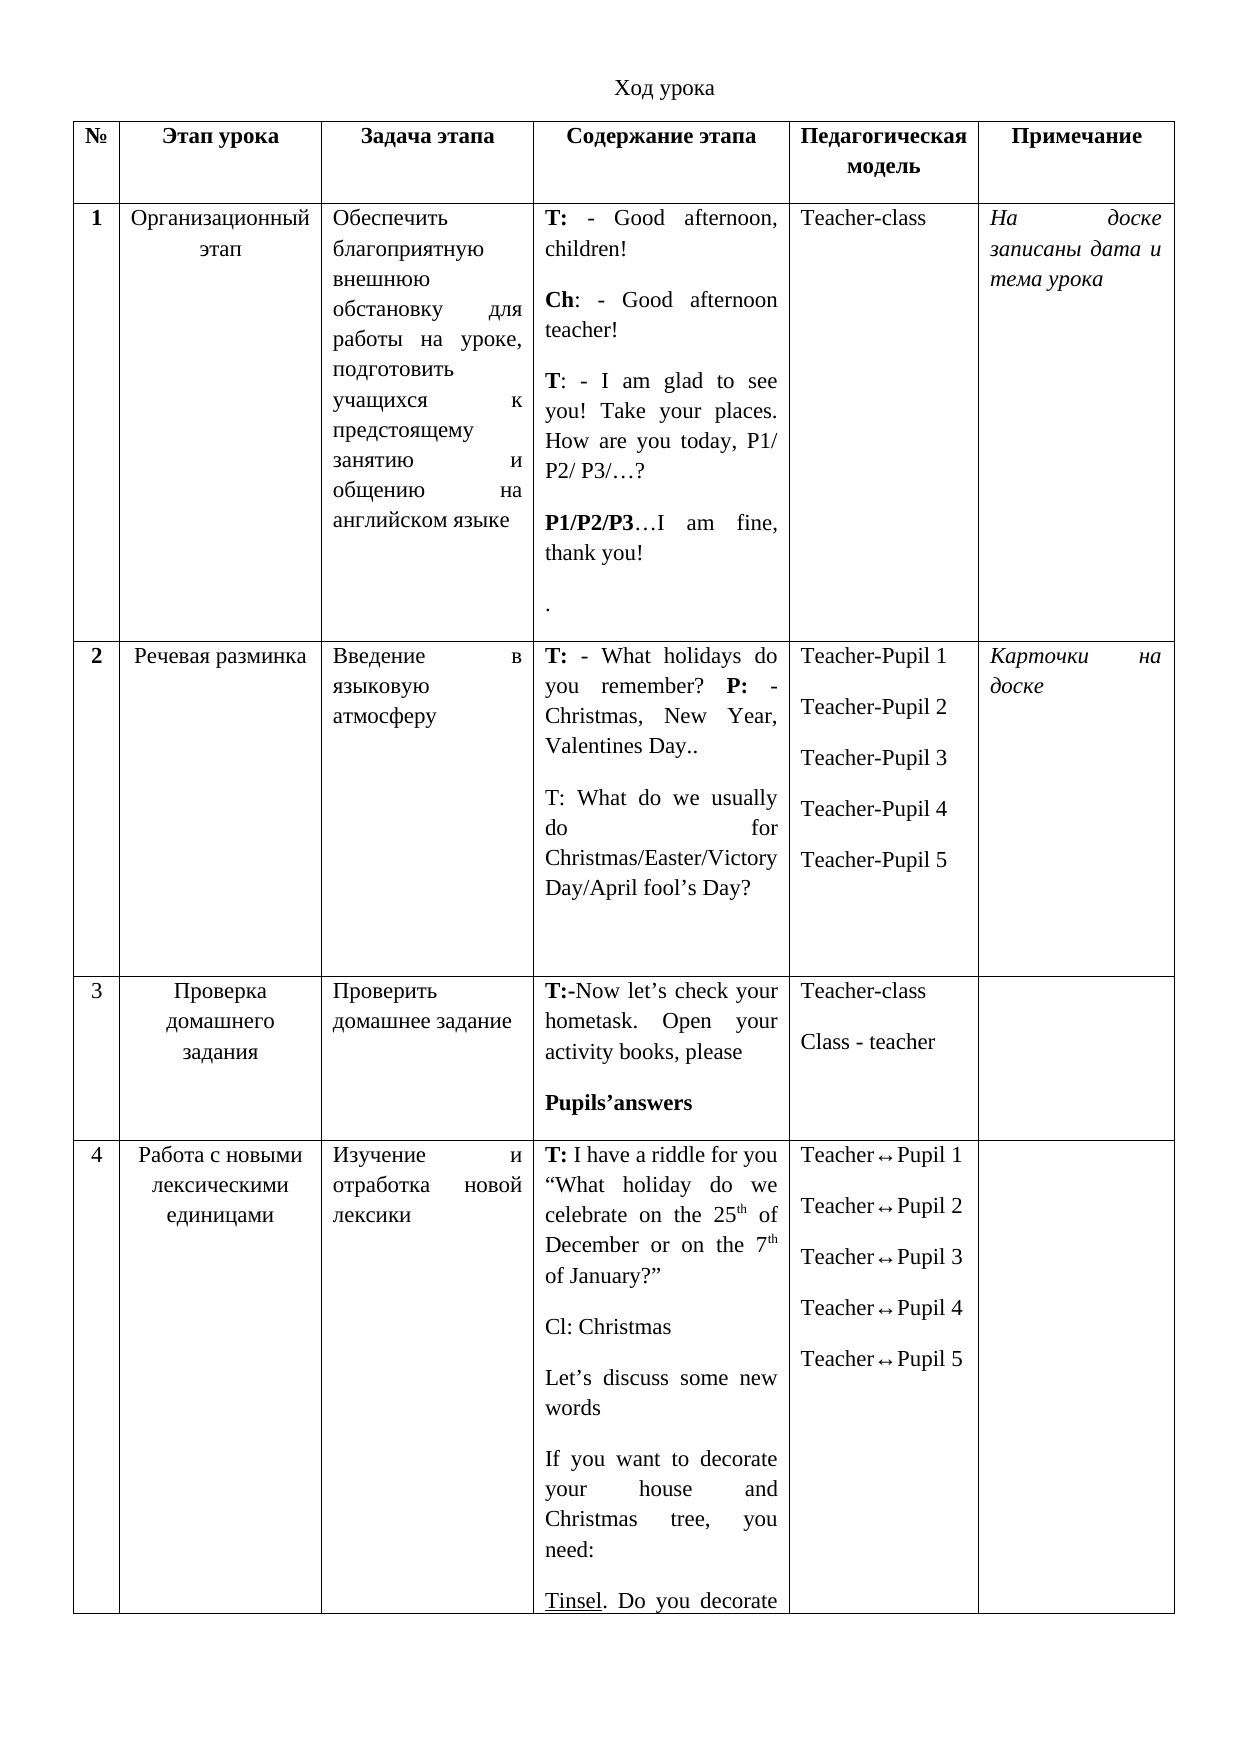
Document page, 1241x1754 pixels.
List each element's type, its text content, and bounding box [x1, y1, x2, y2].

table_cell T: - What holidays do you remember? P: - Christmas, New Year, Valentines Day.. T: What do we usually do for Christmas/Easter/Victory Day/April fool’s Day? [534, 642, 789, 976]
table_cell На доске записаны дата и тема урока [979, 204, 1174, 641]
text Ход урока [177, 74, 1152, 100]
table_cell Teacher-class Class - teacher [790, 977, 978, 1140]
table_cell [322, 1141, 533, 1613]
table_cell 3 [74, 977, 119, 1140]
table_header Содержание этапа [534, 122, 789, 203]
table_header № [74, 122, 119, 203]
table_cell Введение в языковую атмосферу [322, 642, 533, 976]
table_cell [534, 1141, 789, 1613]
table_cell [979, 977, 1174, 1140]
table_cell Проверка домашнего задания [120, 977, 321, 1140]
table_cell Teacher-class [790, 204, 978, 641]
table_cell Обеспечить благоприятную внешнюю обстановку для работы на уроке, подготовить учащихся к предстоящему занятию и общению на английском языке [322, 204, 533, 641]
table_cell 4 [74, 1141, 119, 1613]
table_cell [979, 1141, 1174, 1613]
table_cell Карточки на доске [979, 642, 1174, 976]
table_header Задача этапа [322, 122, 533, 203]
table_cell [790, 1141, 978, 1613]
table_cell Речевая разминка [120, 642, 321, 976]
table_cell Teacher-Pupil 1 Teacher-Pupil 2 Teacher-Pupil 3 Teacher-Pupil 4 Teacher-Pupil 5 [790, 642, 978, 976]
table_cell Проверить домашнее задание [322, 977, 533, 1140]
table_cell 1 [74, 204, 119, 641]
table_cell Организационный этап [120, 204, 321, 641]
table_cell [120, 1141, 321, 1613]
table_cell 2 [74, 642, 119, 976]
table_cell T: - Good afternoon, children! Ch: - Good afternoon teacher! T: - I am glad to see you! Take your places. How are you today, P1/ P2/ P3/…? P1/P2/P3…I am fine, thank you! . [534, 204, 789, 641]
table_cell T:-Now let’s check your hometask. Open your activity books, please Pupils’answers [534, 977, 789, 1140]
table_header Примечание [979, 122, 1174, 203]
table_header Этап урока [120, 122, 321, 203]
table_header Педагогическая модель [790, 122, 978, 203]
